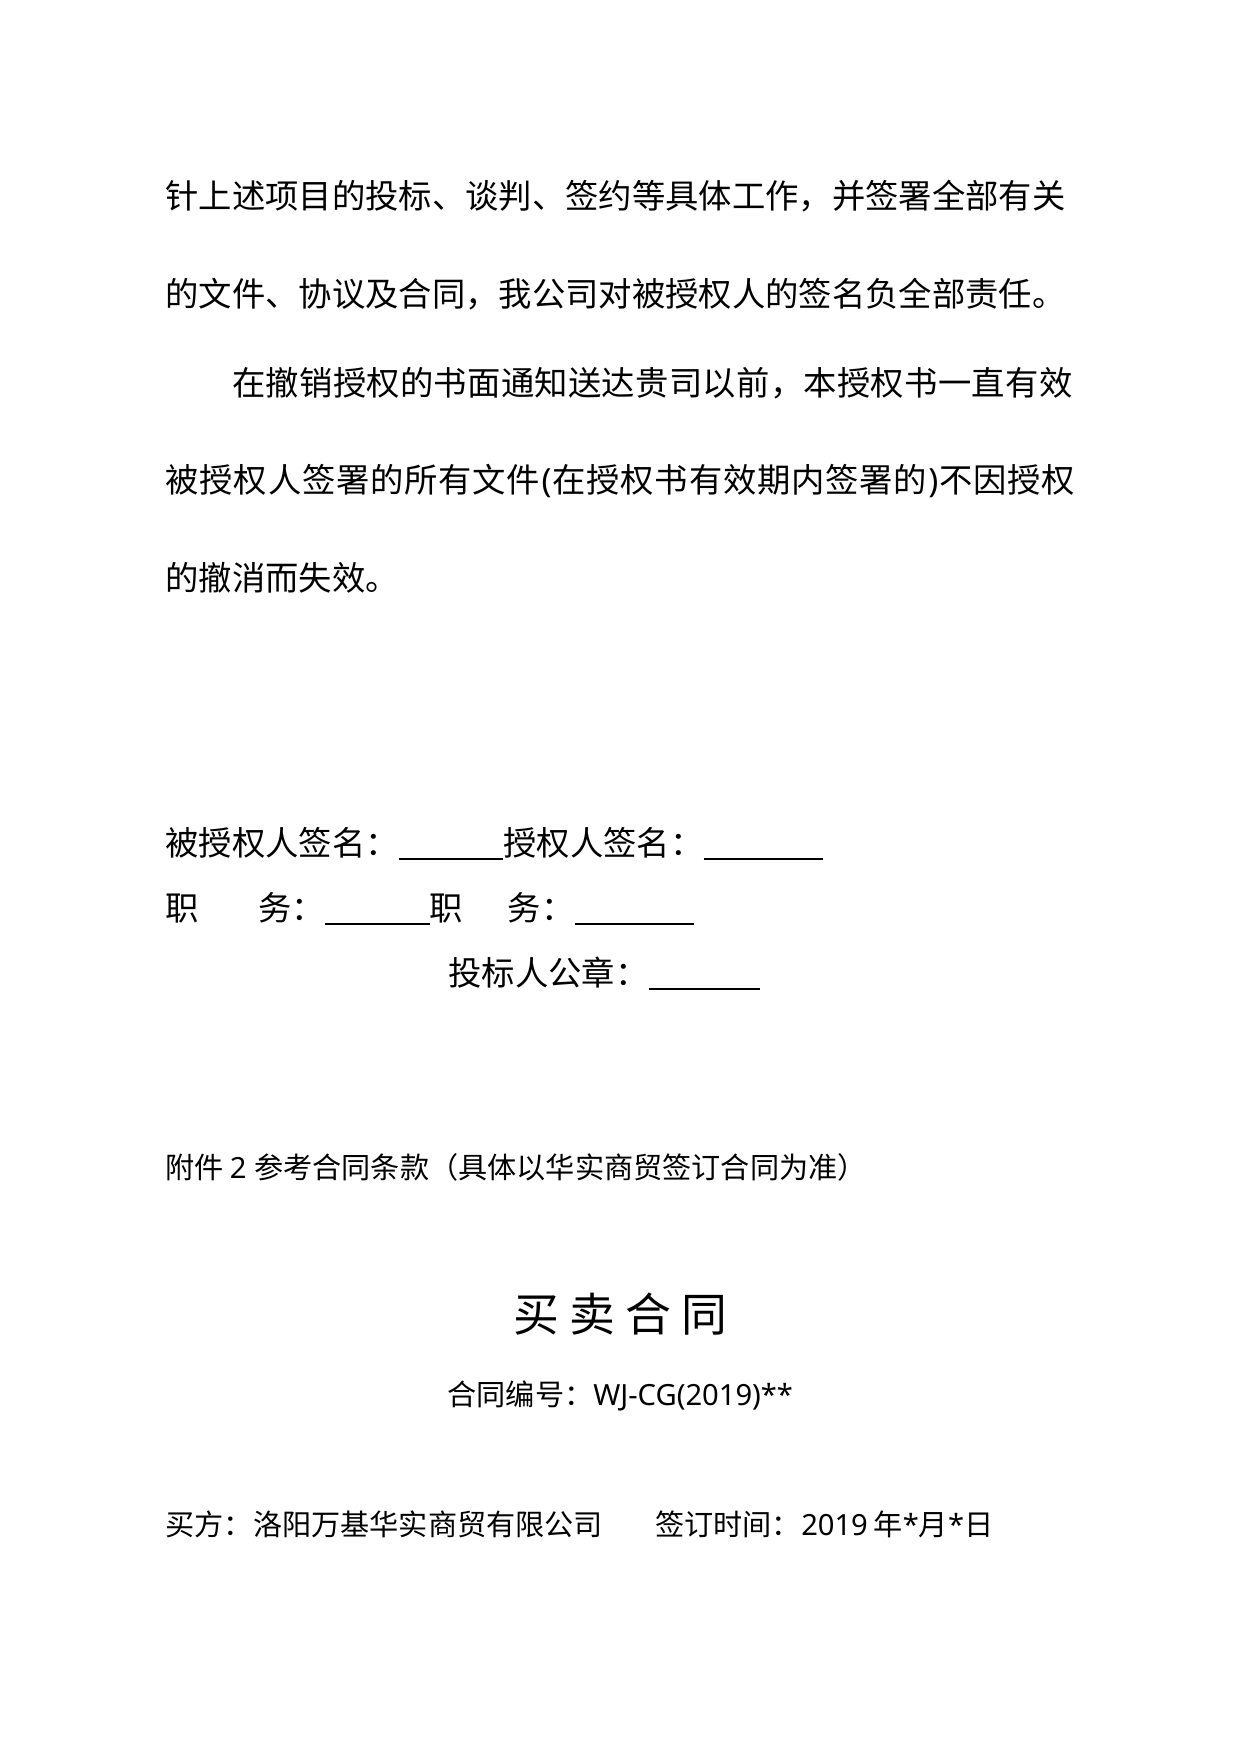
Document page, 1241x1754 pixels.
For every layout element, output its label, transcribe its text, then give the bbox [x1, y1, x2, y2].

text 合同编号：WJ-CG(2019)** [165, 1361, 1075, 1426]
text 买方：洛阳万基华实商贸有限公司 签订时间：2019年*月*日 [165, 1491, 1075, 1556]
text 被授权人签名： 授权人签名： [165, 808, 1075, 873]
text 附件2 参考合同条款（具体以华实商贸签订合同为准） [165, 1133, 1075, 1198]
text 职 务： 职 务： [165, 873, 1075, 938]
text 买 卖 合 同 [165, 1263, 1075, 1361]
text 投标人公章： [240, 938, 1075, 1003]
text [165, 162, 1075, 324]
text 在撤销授权的书面通知送达贵司以前，本授权书一直有效。被授权人签署的所有文件(在授权书有效期内签署的)不因授权的撤消而失效。 [165, 348, 1075, 608]
